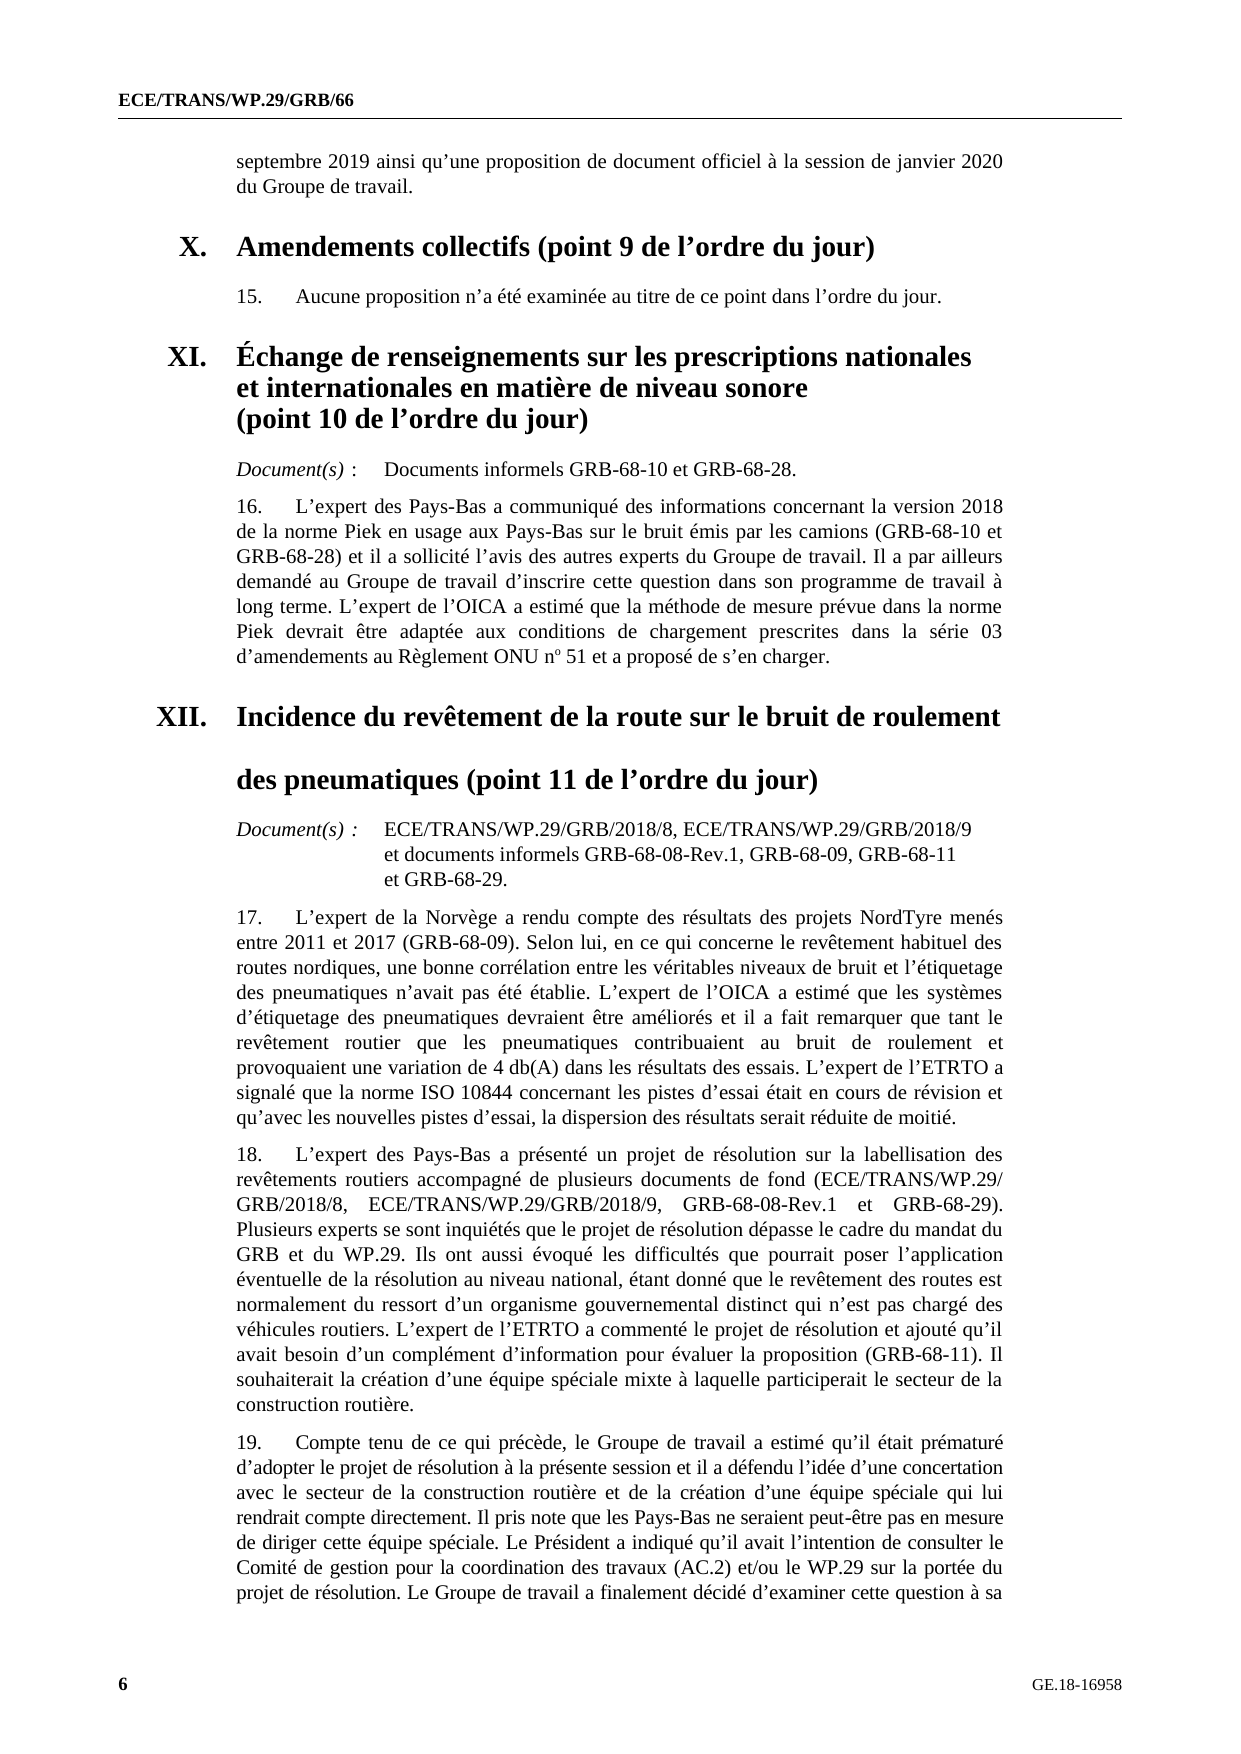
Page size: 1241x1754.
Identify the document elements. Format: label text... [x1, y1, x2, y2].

text 17. L’expert de la Norvège a rendu compte des résultats des projets NordTyre menés entre 2011 et 2017 (GRB-68-09). Selon lui, en ce qui concerne le revêtement habituel des routes nordiques, une bonne corrélation entre les véritables niveaux de bruit et l’étiquetage des pneumatiques n’avait pas été établie. L’expert de l’OICA a estimé que les systèmes d’étiquetage des pneumatiques devraient être améliorés et il a fait remarquer que tant le revêtement routier que les pneumatiques contribuaient au bruit de roulement et provoquaient une variation de 4 db(A) dans les résultats des essais. L’expert de l’ETRTO a signalé que la norme ISO 10844 concernant les pistes d’essai était en cours de révision et qu’avec les nouvelles pistes d’essai, la dispersion des résultats serait réduite de moitié. [236, 904, 1004, 1129]
text 15. Aucune proposition n’a été examinée au titre de ce point dans l’ordre du jour. [236, 283, 1004, 308]
text XII. Incidence du revêtement de la route sur le bruit de roulement des pneumatiques (point 11 de l’ordre du jour) [118, 702, 1004, 796]
text Document(s) : Documents informels GRB-68-10 et GRB-68-28. [236, 456, 1004, 481]
text Document(s) : ECE/TRANS/WP.29/GRB/2018/8, ECE/TRANS/WP.29/GRB/2018/9 et documents informels GRB-68-08-Rev.1, GRB-68-09, GRB-68-11 et GRB-68-29. [236, 816, 1004, 891]
text 18. L’expert des Pays-Bas a présenté un projet de résolution sur la labellisation des revêtements routiers accompagné de plusieurs documents de fond (ECE/TRANS/WP.29/ GRB/2018/8, ECE/TRANS/WP.29/GRB/2018/9, GRB-68-08-Rev.1 et GRB-68-29). Plusieurs experts se sont inquiétés que le projet de résolution dépasse le cadre du mandat du GRB et du WP.29. Ils ont aussi évoqué les difficultés que pourrait poser l’application éventuelle de la résolution au niveau national, étant donné que le revêtement des routes est normalement du ressort d’un organisme gouvernemental distinct qui n’est pas chargé des véhicules routiers. L’expert de l’ETRTO a commenté le projet de résolution et ajouté qu’il avait besoin d’un complément d’information pour évaluer la proposition (GRB-68-11). Il souhaiterait la création d’une équipe spéciale mixte à laquelle participerait le secteur de la construction routière. [236, 1141, 1004, 1416]
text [236, 1429, 1004, 1604]
text XI. Échange de renseignements sur les prescriptions nationales et internationales en matière de niveau sonore (point 10 de l’ordre du jour) [118, 341, 1004, 435]
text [236, 148, 1004, 198]
text 16. L’expert des Pays-Bas a communiqué des informations concernant la version 2018 de la norme Piek en usage aux Pays-Bas sur le bruit émis par les camions (GRB-68-10 et GRB-68-28) et il a sollicité l’avis des autres experts du Groupe de travail. Il a par ailleurs demandé au Groupe de travail d’inscrire cette question dans son programme de travail à long terme. L’expert de l’OICA a estimé que la méthode de mesure prévue dans la norme Piek devrait être adaptée aux conditions de chargement prescrites dans la série 03 d’amendements au Règlement ONU no 51 et a proposé de s’en charger. [236, 493, 1004, 668]
text X. Amendements collectifs (point 9 de l’ordre du jour) [118, 231, 1004, 262]
